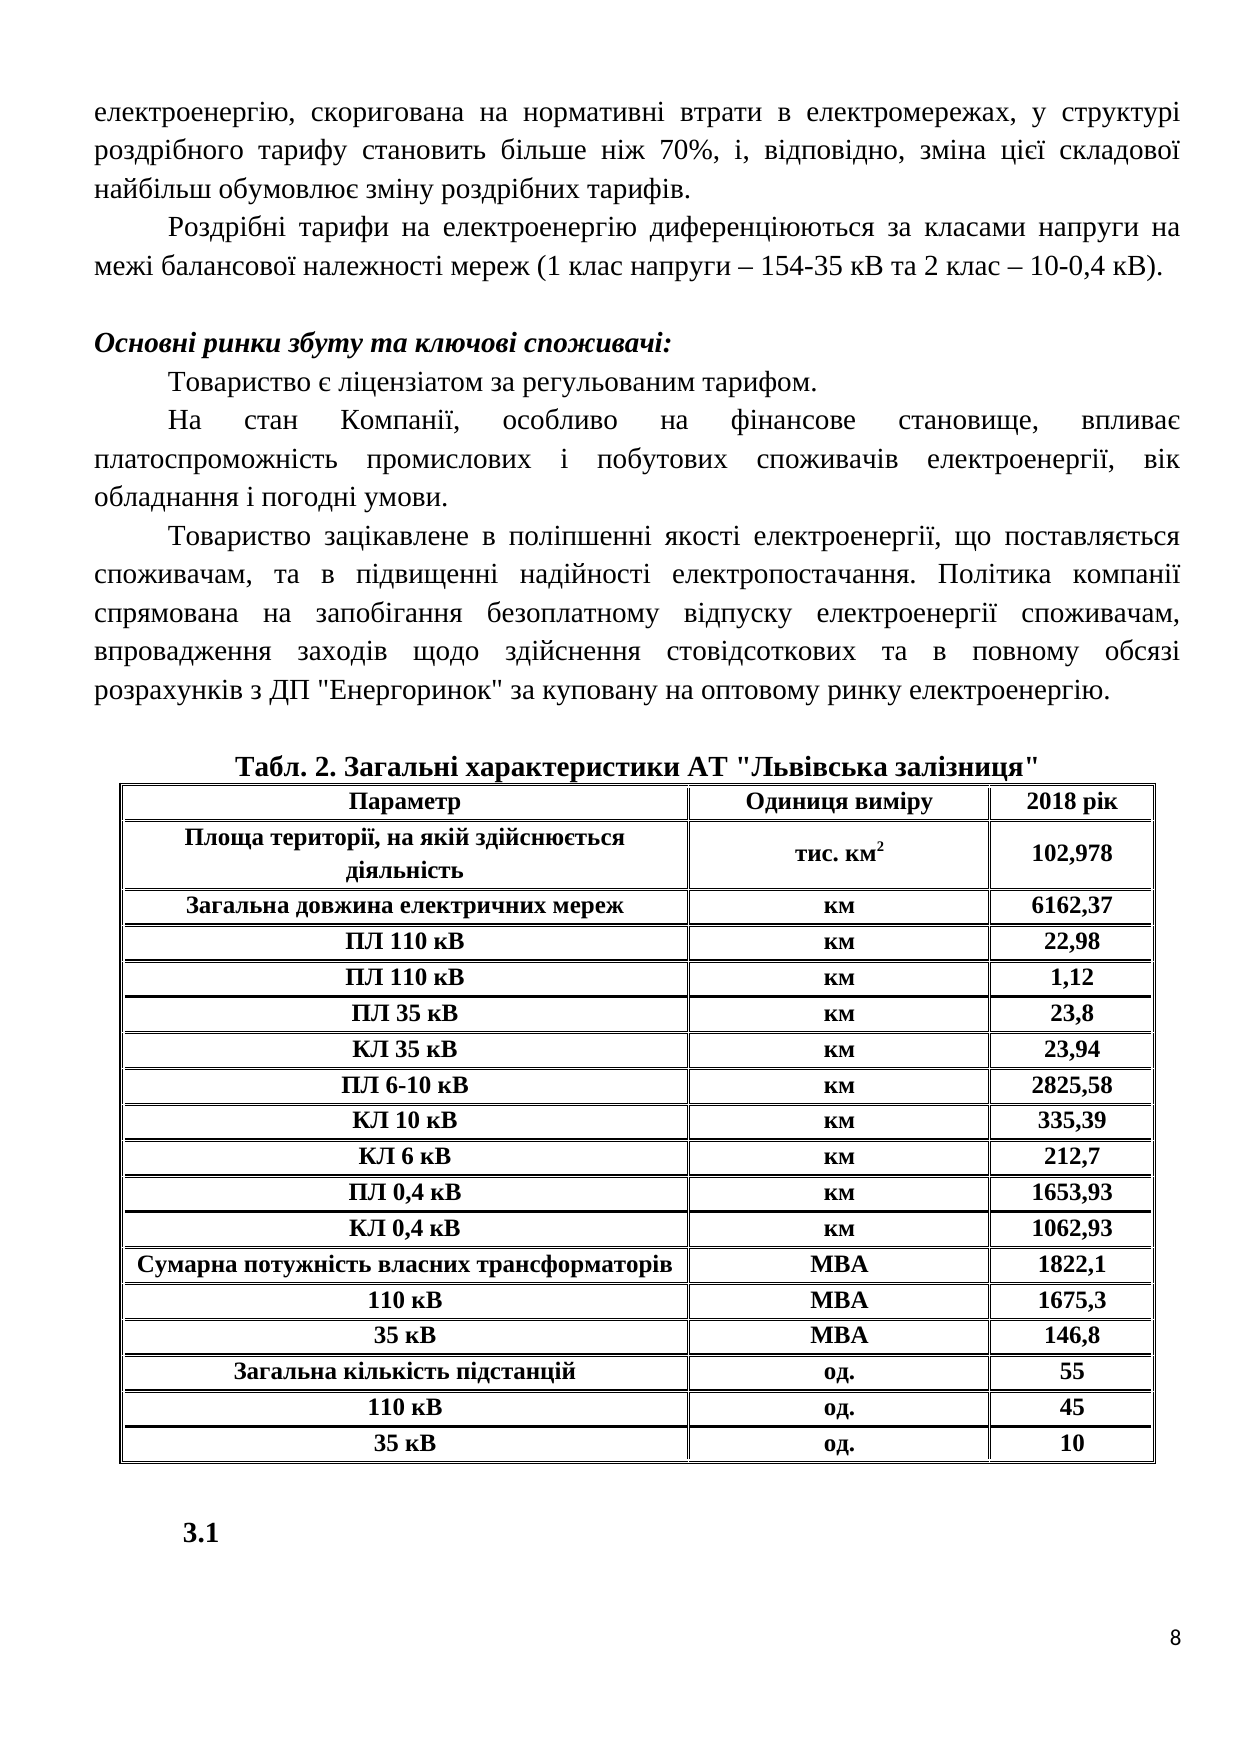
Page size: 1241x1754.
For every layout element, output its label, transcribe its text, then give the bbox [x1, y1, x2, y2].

table_cell Сумарна потужність власних трансформаторів [121, 1246, 689, 1282]
table_cell 1675,3 [990, 1282, 1154, 1317]
text Табл. 2. Загальні характеристики АТ "Львівська залізниця" [94, 749, 1181, 783]
table_cell 146,8 [991, 1318, 1153, 1353]
table_cell 102,978 [991, 819, 1153, 887]
table_cell км [690, 1070, 988, 1102]
table_cell 1822,1 [990, 1246, 1154, 1282]
table_cell км [690, 1142, 988, 1174]
table_cell од. [690, 1357, 988, 1389]
table_cell ПЛ 110 кВ [123, 959, 687, 995]
table_cell 22,98 [991, 923, 1153, 959]
table_cell км [690, 963, 988, 995]
table_cell 335,39 [991, 1103, 1153, 1138]
table_cell км [690, 1213, 988, 1246]
table_cell 1653,93 [991, 1174, 1153, 1210]
table_cell км [690, 1034, 988, 1067]
table_cell ПЛ 35 кВ [123, 995, 687, 1031]
table_cell КЛ 35 кВ [121, 1031, 689, 1067]
table_header Одиниця виміру [689, 786, 990, 818]
text Товариство зацікавлене в поліпшенні якості електроенергії, що поставляється споживачам, та в підвищенні надійності електропостачання. Політика компанії спрямована на запобігання безоплатному відпуску електроенергії споживачам, впровадження заходів щодо здійснення стовідсоткових та в повному обсязі розрахунків з ДП "Енергоринок" за куповану на оптовому ринку електроенергію. [94, 518, 1181, 706]
text Основні ринки збуту та ключові споживачі: [94, 325, 1181, 359]
table_cell КЛ 10 кВ [123, 1103, 687, 1138]
table_cell МВА [690, 1285, 988, 1317]
table_cell 110 кВ [121, 1282, 689, 1317]
table_cell ПЛ 6-10 кВ [121, 1067, 689, 1102]
table_cell КЛ 6 кВ [123, 1138, 687, 1174]
table_cell од. [690, 1393, 988, 1425]
table_header Параметр [123, 786, 689, 818]
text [94, 94, 1181, 204]
table_cell ПЛ 110 кВ [123, 923, 687, 959]
table_cell км [690, 927, 988, 959]
table_cell ПЛ 0,4 кВ [123, 1174, 687, 1210]
table_cell Загальна кількість підстанцій [123, 1353, 687, 1389]
table_cell Площа території, на якій здійснюється діяльність [123, 819, 687, 887]
table_cell 23,94 [990, 1031, 1154, 1067]
table_cell КЛ 0,4 кВ [123, 1210, 687, 1246]
table_cell 10 [990, 1425, 1153, 1461]
table_cell Загальна довжина електричних мереж [123, 888, 687, 923]
table_cell 1062,93 [991, 1210, 1153, 1246]
table_cell 212,7 [991, 1138, 1153, 1174]
table_cell км [690, 998, 988, 1031]
table_cell МВА [690, 1249, 988, 1282]
table_cell 23,8 [991, 995, 1153, 1031]
table_cell 2825,58 [990, 1067, 1154, 1102]
table_cell 35 кВ [123, 1425, 689, 1461]
table_cell 6162,37 [991, 888, 1153, 923]
table_cell од. [689, 1428, 990, 1461]
table_cell 1,12 [991, 959, 1153, 995]
text Роздрібні тарифи на електроенергію диференціюються за класами напруги на межі балансової належності мереж (1 клас напруги – 154-35 кВ та 2 клас – 10-0,4 кВ). [94, 209, 1181, 282]
table_cell 55 [991, 1353, 1153, 1389]
table_cell км [690, 891, 988, 923]
table_cell км [690, 1178, 988, 1210]
text На стан Компанії, особливо на фінансове становище, впливає платоспроможність промислових і побутових споживачів електроенергії, вік обладнання і погодні умови. [94, 402, 1181, 513]
table_cell 35 кВ [123, 1318, 687, 1353]
table_cell 45 [991, 1389, 1153, 1425]
table_cell МВА [690, 1321, 988, 1353]
table_cell км [690, 1106, 988, 1138]
table_header 2018 рік [990, 786, 1153, 818]
table_cell тис. км2 [690, 822, 988, 887]
text Товариство є ліцензіатом за регульованим тарифом. [94, 364, 1181, 397]
table_cell 110 кВ [123, 1389, 687, 1425]
